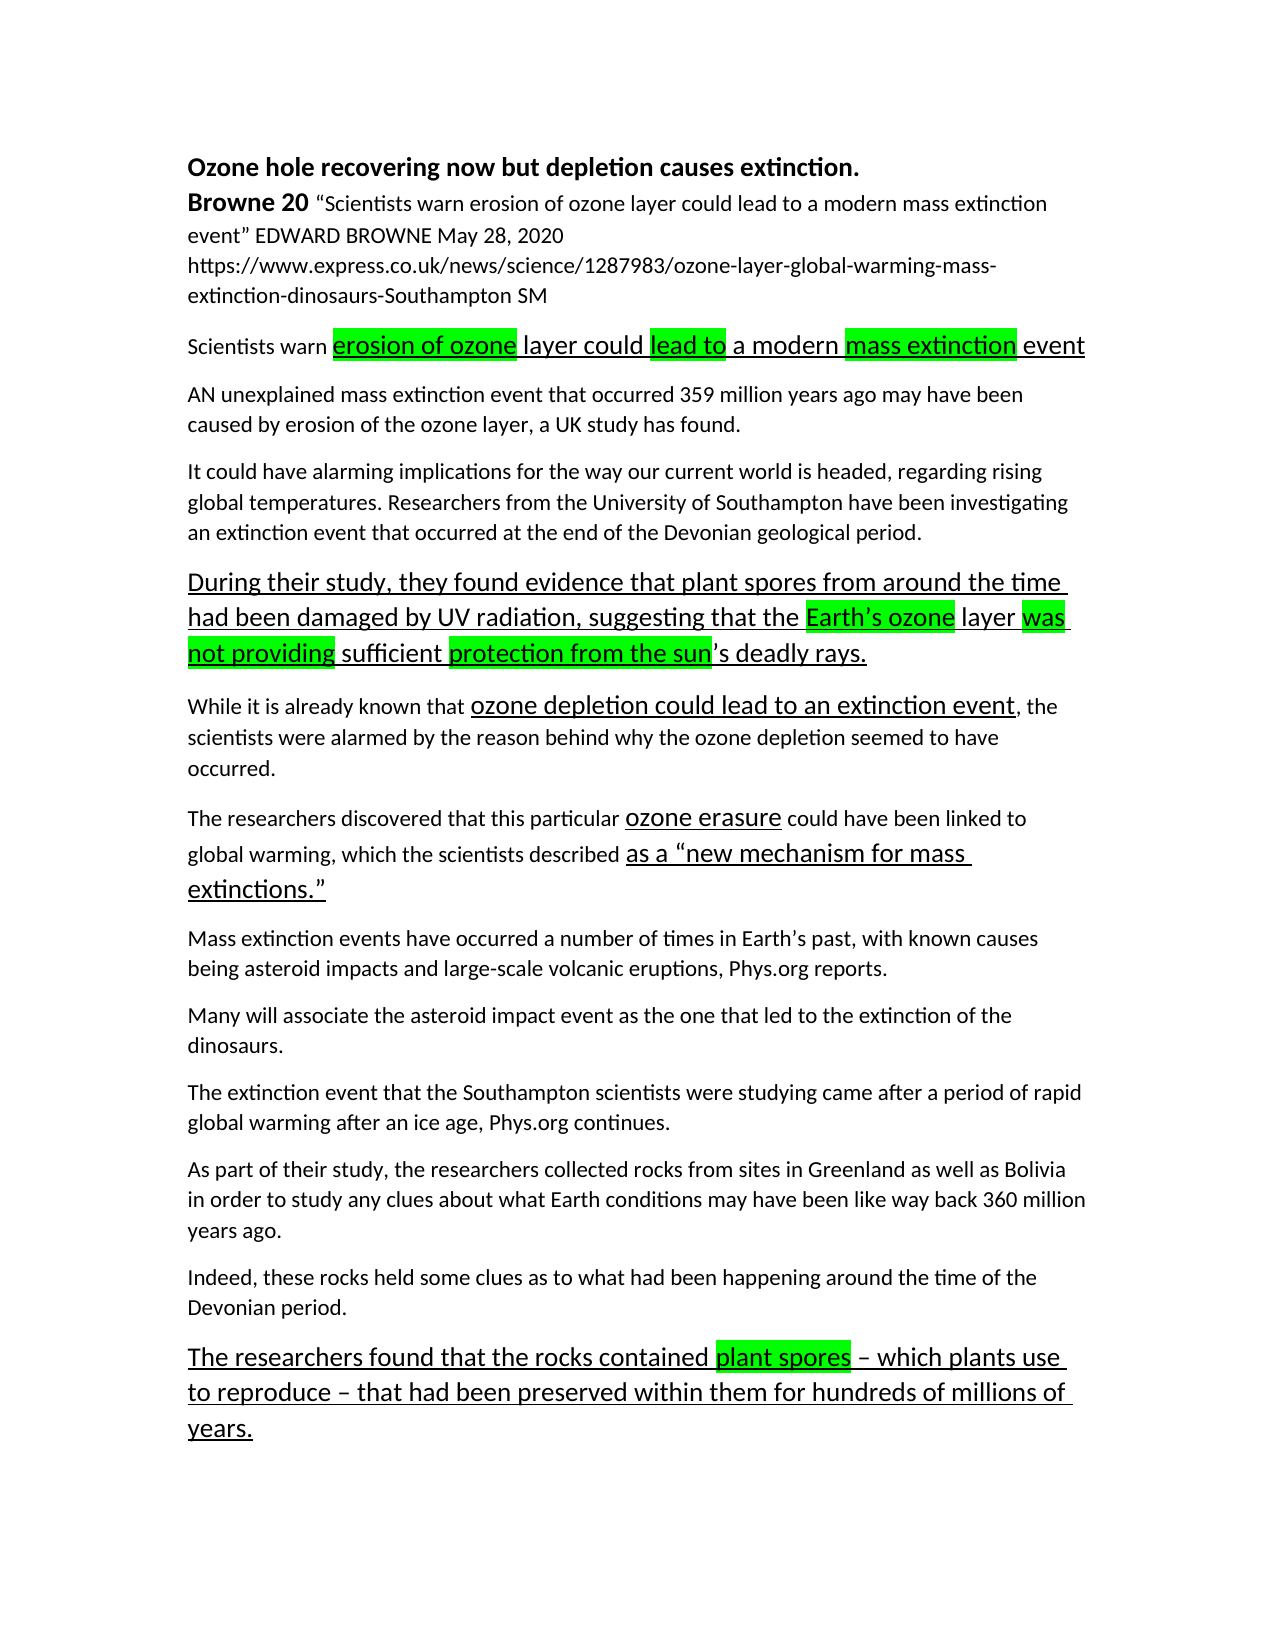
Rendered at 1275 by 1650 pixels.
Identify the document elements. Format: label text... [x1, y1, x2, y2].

text While it is already known that ozone depletion could lead to an extinction event, the scientists were alarmed by the reason behind why the ozone depletion seemed to have occurred. [187, 688, 1087, 782]
text As part of their study, the researchers collected rocks from sites in Greenland as well as Bolivia in order to study any clues about what Earth conditions may have been like way back 360 million years ago. [187, 1155, 1087, 1244]
text Indeed, these rocks held some clues as to what had been happening around the time of the Devonian period. [187, 1263, 1087, 1321]
text AN unexplained mass extinction event that occurred 359 million years ago may have been caused by erosion of the ozone layer, a UK study has found. [187, 380, 1087, 439]
subtitle Ozone hole recovering now but depletion causes extinction. [187, 150, 1087, 183]
text The extinction event that the Southampton scientists were studying came after a period of rapid global warming after an ice age, Phys.org continues. [187, 1078, 1087, 1137]
text Browne 20 “Scientists warn erosion of ozone layer could lead to a modern mass extinction event” EDWARD BROWNE May 28, 2020 https://www.express.co.uk/news/science/1287983/ozone-layer-global-warming-mass-extinction-dinosaurs-Southampton SM [187, 186, 1087, 309]
text Mass extinction events have occurred a number of times in Earth’s past, with known causes being asteroid impacts and large-scale volcanic eruptions, Phys.org reports. [187, 924, 1087, 982]
text The researchers discovered that this particular ozone erasure could have been linked to global warming, which the scientists described as a “new mechanism for mass extinctions.” [187, 801, 1087, 905]
text During their study, they found evidence that plant spores from around the time had been damaged by UV radiation, suggesting that the Earth’s ozone layer was not providing sufficient protection from the sun’s deadly rays. [187, 565, 1087, 669]
text Many will associate the asteroid impact event as the one that led to the extinction of the dinosaurs. [187, 1001, 1087, 1059]
text It could have alarming implications for the way our current world is headed, regarding rising global temperatures. Researchers from the University of Southampton have been investigating an extinction event that occurred at the end of the Devonian geological period. [187, 457, 1087, 546]
text The researchers found that the rocks contained plant spores – which plants use to reproduce – that had been preserved within them for hundreds of millions of years. [187, 1340, 1087, 1444]
